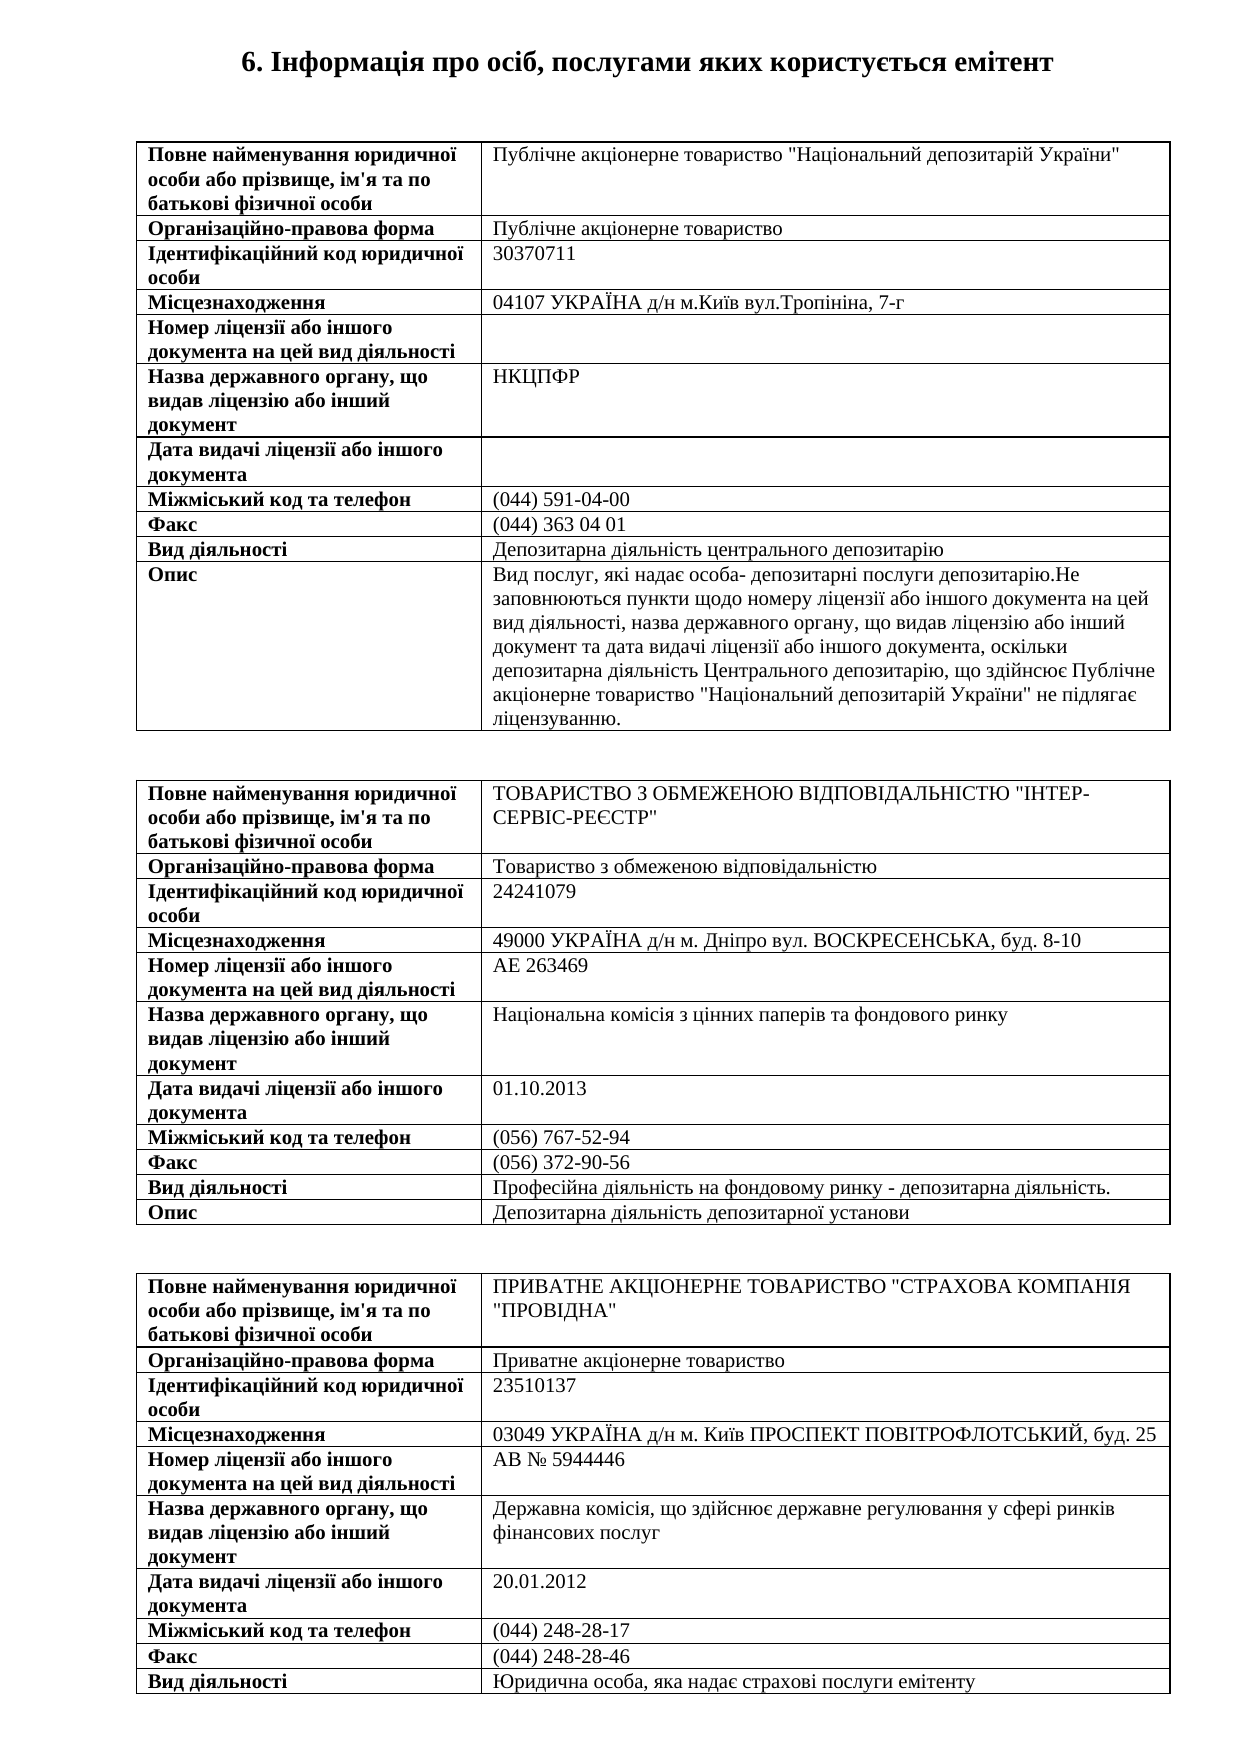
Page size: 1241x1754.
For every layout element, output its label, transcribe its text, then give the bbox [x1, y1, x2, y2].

table_cell Назва державного органу, що видав ліцензію або інший документ [137, 1496, 481, 1568]
table_cell 24241079 [482, 879, 1169, 927]
table_cell Дата видачі ліцензії або іншого документа [137, 1569, 481, 1617]
table_cell (044) 248-28-17 [482, 1619, 1169, 1642]
table_cell Опис [137, 1200, 481, 1224]
table_header Повне найменування юридичної особи або прізвище, ім'я та по батькові фізичної особи [137, 1274, 481, 1346]
table_cell Організаційно-правова форма [137, 854, 481, 878]
table_cell Дата видачі ліцензії або іншого документа [137, 1076, 481, 1124]
table_cell Міжміський код та телефон [137, 1619, 481, 1642]
table_cell Організаційно-правова форма [137, 216, 481, 240]
table_cell Дата видачі ліцензії або іншого документа [137, 438, 481, 486]
table_cell АЕ 263469 [482, 953, 1169, 1001]
table_cell (044) 363 04 01 [482, 512, 1169, 536]
table_cell Міжміський код та телефон [137, 487, 481, 511]
table_cell Номер ліцензії або іншого документа на цей вид діяльності [137, 315, 481, 363]
table_cell Номер ліцензії або іншого документа на цей вид діяльності [137, 1447, 481, 1495]
table_cell Міжміський код та телефон [137, 1125, 481, 1149]
table_cell 01.10.2013 [482, 1076, 1169, 1124]
table_cell Місцезнаходження [137, 1422, 481, 1446]
table_cell (044) 248-28-46 [482, 1644, 1169, 1668]
table_cell (056) 767-52-94 [482, 1125, 1169, 1149]
table_cell 49000 УКРАЇНА д/н м. Дніпро вул. ВОСКРЕСЕНСЬКА, буд. 8-10 [482, 928, 1169, 952]
table_cell Ідентифікаційний код юридичної особи [137, 1373, 481, 1421]
table_cell АВ № 5944446 [482, 1447, 1169, 1495]
table_cell [482, 438, 1169, 486]
table_cell Організаційно-правова форма [137, 1348, 481, 1372]
table_cell НКЦПФР [482, 364, 1169, 436]
table_cell 23510137 [482, 1373, 1169, 1421]
table_cell Місцезнаходження [137, 290, 481, 314]
table_cell Факс [137, 1150, 481, 1174]
table_cell Товариство з обмеженою вiдповiдальнiстю [482, 854, 1169, 878]
table_header ТОВАРИСТВО З ОБМЕЖЕНОЮ ВІДПОВІДАЛЬНІСТЮ "ІНТЕР-СЕРВІС-РЕЄСТР" [482, 781, 1169, 853]
table_cell 04107 УКРАЇНА д/н м.Київ вул.Тропініна, 7-г [482, 290, 1169, 314]
table_header 6. Інформація про осіб, послугами яких користується емітент [152, 38, 1165, 84]
table_header Повне найменування юридичної особи або прізвище, ім'я та по батькові фізичної особи [137, 143, 481, 214]
table_cell Місцезнаходження [137, 928, 481, 952]
table_cell Номер ліцензії або іншого документа на цей вид діяльності [137, 953, 481, 1001]
table_cell 30370711 [482, 241, 1169, 289]
table_cell 20.01.2012 [482, 1569, 1169, 1617]
table_cell (056) 372-90-56 [482, 1150, 1169, 1174]
table_cell Публiчне акцiонерне товариство [482, 216, 1169, 240]
table_cell Вид діяльності [137, 1669, 481, 1693]
table_header Публічне акціонерне товариство "Національний депозитарій України" [482, 143, 1169, 214]
table_cell Факс [137, 1644, 481, 1668]
table_cell Професійна діяльність на фондовому ринку - депозитарна діяльність. [482, 1175, 1169, 1199]
table_cell [482, 315, 1169, 363]
table_header ПРИВАТНЕ АКЦІОНЕРНЕ ТОВАРИСТВО "СТРАХОВА КОМПАНІЯ "ПРОВІДНА" [482, 1274, 1169, 1346]
table_cell Вид діяльності [137, 1175, 481, 1199]
table_cell Ідентифікаційний код юридичної особи [137, 241, 481, 289]
table_cell Національна комісія з цінних паперів та фондового ринку [482, 1002, 1169, 1074]
table_cell Факс [137, 512, 481, 536]
table_cell Депозитарна діяльність центрального депозитарію [482, 537, 1169, 561]
table_header Повне найменування юридичної особи або прізвище, ім'я та по батькові фізичної особи [137, 781, 481, 853]
table_cell Опис [137, 562, 481, 730]
table_cell Депозитарна діяльність депозитарної установи [482, 1200, 1169, 1224]
table_cell Вид діяльності [137, 537, 481, 561]
table_cell Юридична особа, яка надає страховi послуги емiтенту [482, 1669, 1169, 1693]
table_cell Назва державного органу, що видав ліцензію або інший документ [137, 364, 481, 436]
table_cell (044) 591-04-00 [482, 487, 1169, 511]
table_cell Назва державного органу, що видав ліцензію або інший документ [137, 1002, 481, 1074]
table_cell Вид послуг, які надає особа- депозитарні послуги депозитарію.Не заповнюються пункти щодо номеру ліцензії або іншого документа на цей вид діяльності, назва державного органу, що видав ліцензію або інший документ та дата видачі ліцензії або іншого документа, оскільки депозитарна діяльність Центрального депозитарію, що здійнсює Публічне акціонерне товариство "Національний депозитарій України" не підлягає ліцензуванню. [482, 562, 1169, 730]
table_cell Ідентифікаційний код юридичної особи [137, 879, 481, 927]
table_cell 03049 УКРАЇНА д/н м. Київ ПРОСПЕКТ ПОВІТРОФЛОТСЬКИЙ, буд. 25 [482, 1422, 1169, 1446]
table_cell Приватне акцiонерне товариство [482, 1348, 1169, 1372]
table_cell Державна комісія, що здійснює державне регулювання у сфері ринків фінансових послуг [482, 1496, 1169, 1568]
